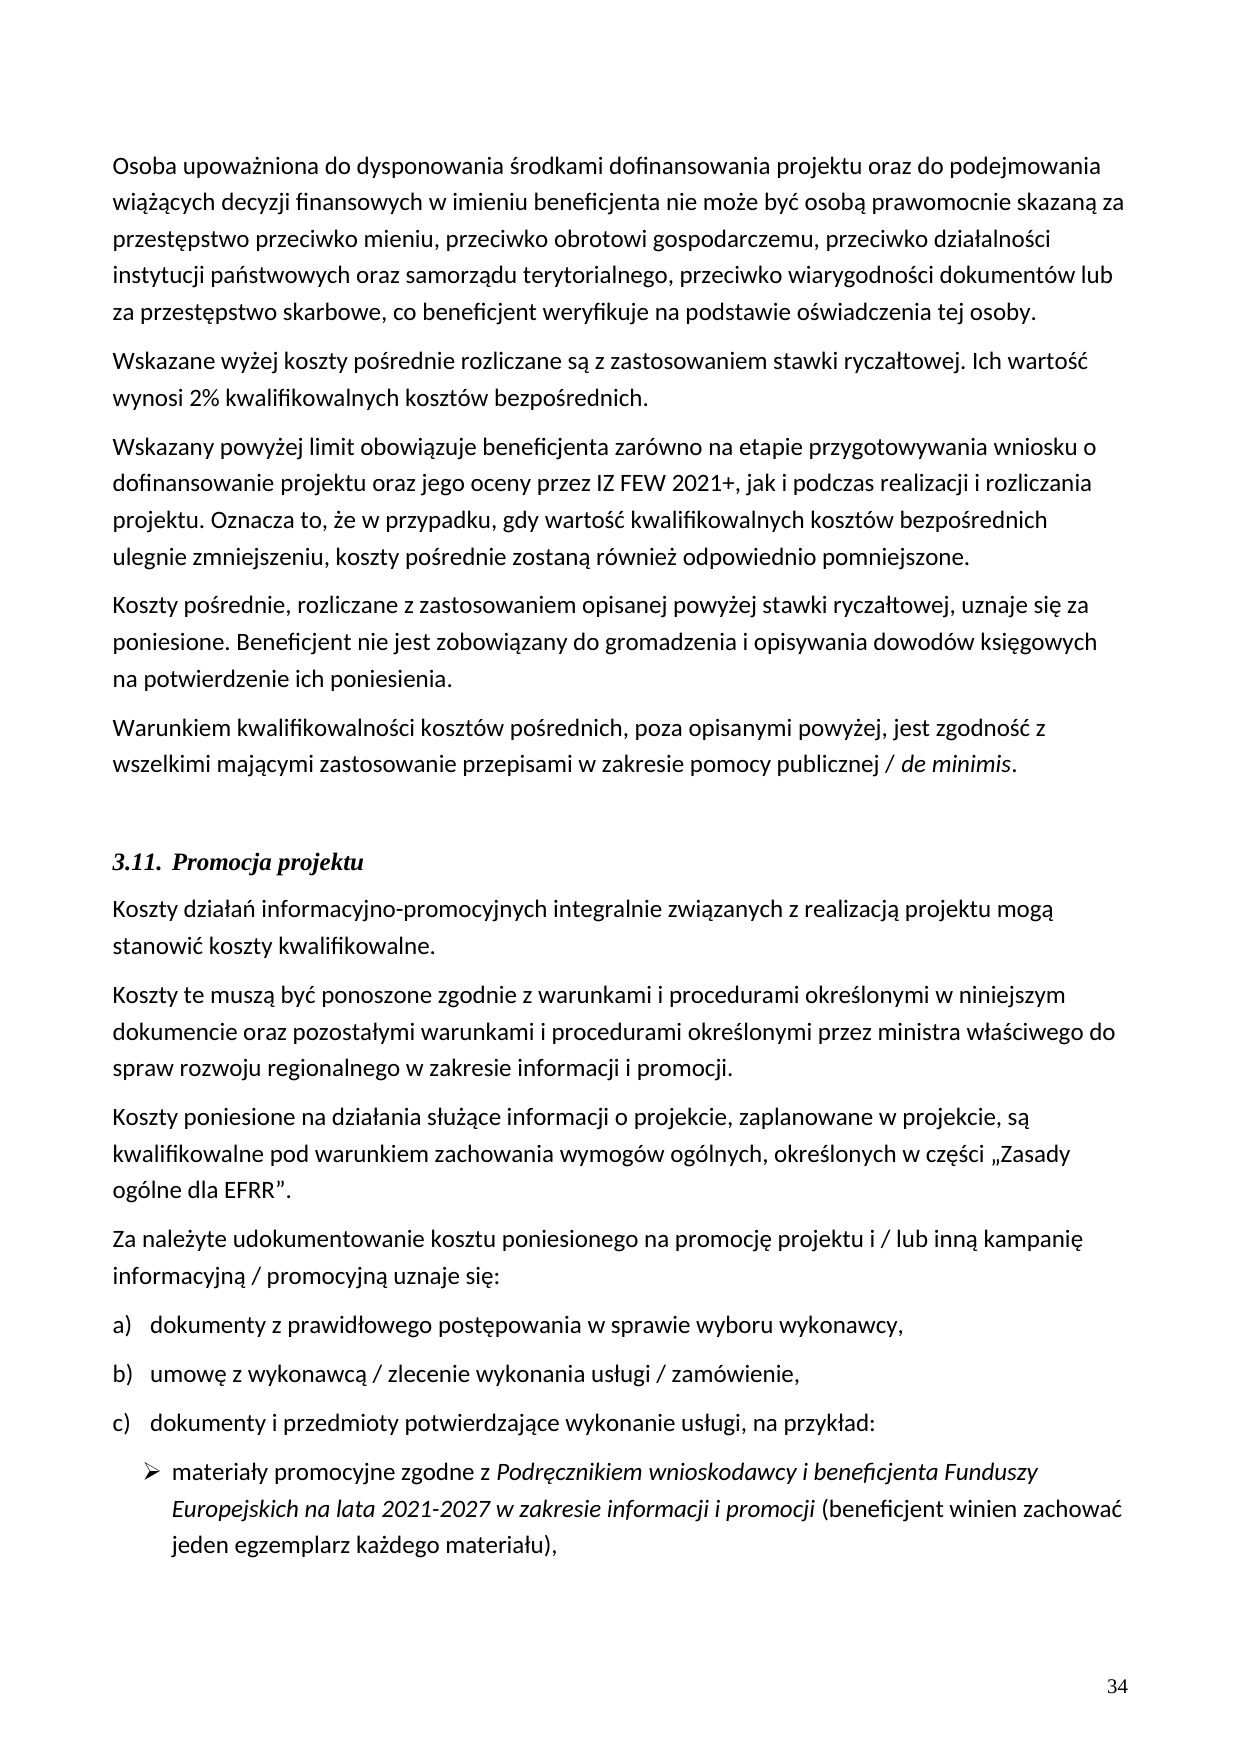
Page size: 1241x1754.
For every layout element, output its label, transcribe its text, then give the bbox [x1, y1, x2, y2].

subtitle Promocja projektu [112, 847, 1128, 875]
list dokumenty z prawidłowego postępowania w sprawie wyboru wykonawcy, [112, 1309, 1128, 1340]
text Koszty te muszą być ponoszone zgodnie z warunkami i procedurami określonymi w niniejszym dokumencie oraz pozostałymi warunkami i procedurami określonymi przez ministra właściwego do spraw rozwoju regionalnego w zakresie informacji i promocji. [112, 979, 1128, 1083]
list umowę z wykonawcą / zlecenie wykonania usługi / zamówienie, [112, 1358, 1128, 1389]
text Za należyte udokumentowanie kosztu poniesionego na promocję projektu i / lub inną kampanię informacyjną / promocyjną uznaje się: [112, 1223, 1128, 1291]
text Wskazane wyżej koszty pośrednie rozliczane są z zastosowaniem stawki ryczałtowej. Ich wartość wynosi 2% kwalifikowalnych kosztów bezpośrednich. [112, 345, 1128, 412]
text Koszty poniesione na działania służące informacji o projekcie, zaplanowane w projekcie, są kwalifikowalne pod warunkiem zachowania wymogów ogólnych, określonych w części „Zasady ogólne dla EFRR”. [112, 1101, 1128, 1205]
text Koszty pośrednie, rozliczane z zastosowaniem opisanej powyżej stawki ryczałtowej, uznaje się za poniesione. Beneficjent nie jest zobowiązany do gromadzenia i opisywania dowodów księgowych na potwierdzenie ich poniesienia. [112, 590, 1128, 693]
text Warunkiem kwalifikowalności kosztów pośrednich, poza opisanymi powyżej, jest zgodność z wszelkimi mającymi zastosowanie przepisami w zakresie pomocy publicznej / de minimis. [112, 712, 1128, 779]
list dokumenty i przedmioty potwierdzające wykonanie usługi, na przykład: [112, 1407, 1128, 1438]
text Osoba upoważniona do dysponowania środkami dofinansowania projektu oraz do podejmowania wiążących decyzji finansowych w imieniu beneficjenta nie może być osobą prawomocnie skazaną za przestępstwo przeciwko mieniu, przeciwko obrotowi gospodarczemu, przeciwko działalności instytucji państwowych oraz samorządu terytorialnego, przeciwko wiarygodności dokumentów lub za przestępstwo skarbowe, co beneficjent weryfikuje na podstawie oświadczenia tej osoby. [112, 150, 1128, 327]
list materiały promocyjne zgodne z Podręcznikiem wnioskodawcy i beneficjenta Funduszy Europejskich na lata 2021-2027 w zakresie informacji i promocji (beneficjent winien zachować jeden egzemplarz każdego materiału), [142, 1456, 1128, 1560]
text Koszty działań informacyjno-promocyjnych integralnie związanych z realizacją projektu mogą stanowić koszty kwalifikowalne. [112, 893, 1128, 961]
text Wskazany powyżej limit obowiązuje beneficjenta zarówno na etapie przygotowywania wniosku o dofinansowanie projektu oraz jego oceny przez IZ FEW 2021+, jak i podczas realizacji i rozliczania projektu. Oznacza to, że w przypadku, gdy wartość kwalifikowalnych kosztów bezpośrednich ulegnie zmniejszeniu, koszty pośrednie zostaną również odpowiednio pomniejszone. [112, 431, 1128, 571]
